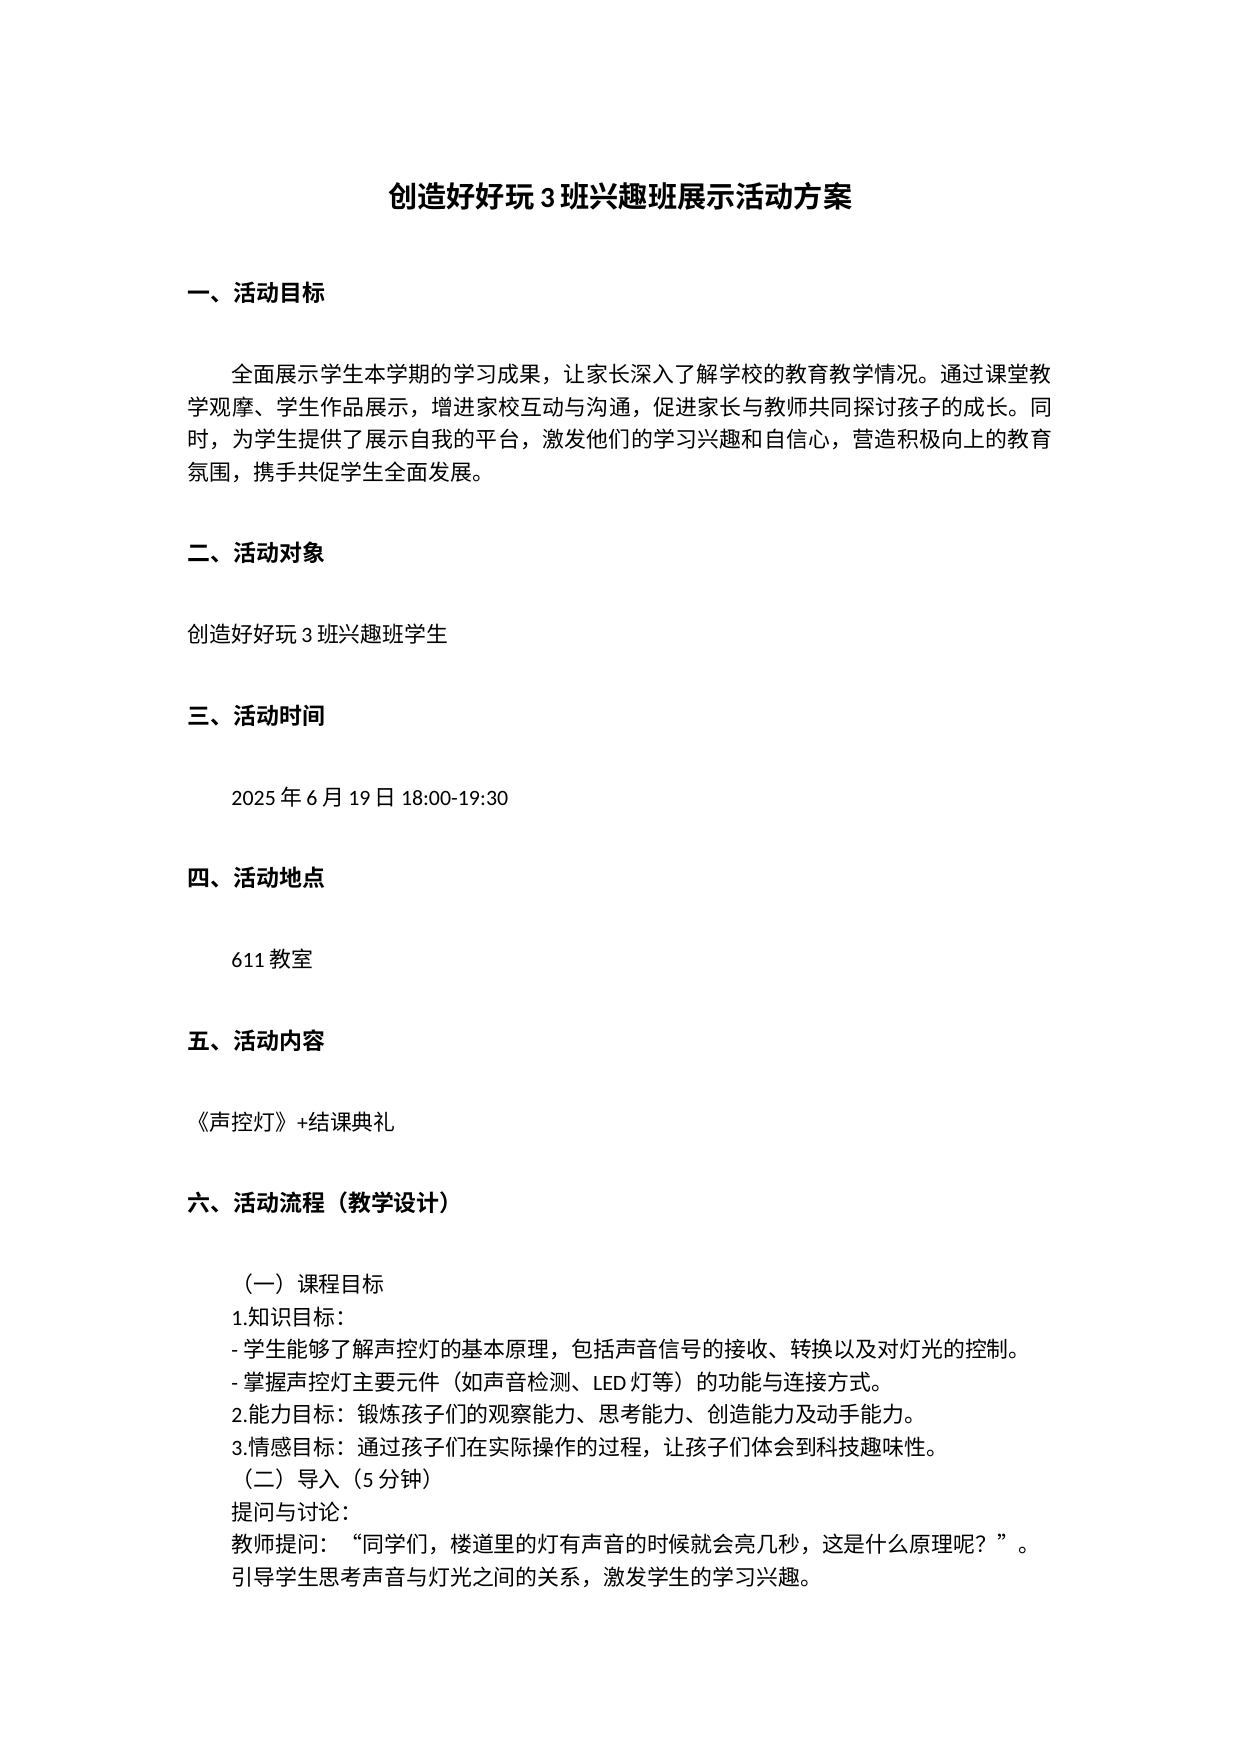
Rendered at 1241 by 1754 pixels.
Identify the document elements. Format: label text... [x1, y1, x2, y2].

text 创造好好玩3班兴趣班展示活动方案 [187, 162, 1053, 227]
list 活动流程（教学设计） [187, 1169, 1053, 1234]
list 四、活动地点 [187, 844, 1053, 909]
list 课程目标 [187, 1267, 1053, 1299]
list 2.能力目标：锻炼孩子们的观察能力、思考能力、创造能力及动手能力。 [187, 1397, 1053, 1429]
text 《声控灯》+结课典礼 [187, 1104, 1053, 1137]
list 活动目标 [187, 259, 1053, 324]
text 提问与讨论： [187, 1494, 1053, 1527]
list 全面展示学生本学期的学习成果，让家长深入了解学校的教育教学情况。通过课堂教学观摩、学生作品展示，增进家校互动与沟通，促进家长与教师共同探讨孩子的成长。同时，为学生提供了展示自我的平台，激发他们的学习兴趣和自信心，营造积极向上的教育氛围，携手共促学生全面发展。 [187, 357, 1053, 487]
text 2025年6月19日18:00-19:30 [187, 779, 1053, 812]
text 教师提问：“同学们，楼道里的灯有声音的时候就会亮几秒，这是什么原理呢？”。 [187, 1527, 1053, 1559]
list - 掌握声控灯主要元件（如声音检测、LED灯等）的功能与连接方式。 [187, 1364, 1053, 1397]
list 3.情感目标：通过孩子们在实际操作的过程，让孩子们体会到科技趣味性。 [187, 1429, 1053, 1462]
list 活动内容 [187, 1007, 1053, 1072]
list - 学生能够了解声控灯的基本原理，包括声音信号的接收、转换以及对灯光的控制。 [187, 1332, 1053, 1364]
text 611教室 [187, 942, 1053, 974]
list 活动对象 [187, 519, 1053, 584]
text 创造好好玩3班兴趣班学生 [187, 617, 1053, 649]
list 1.知识目标： [187, 1299, 1053, 1332]
list 三、活动时间 [187, 682, 1053, 747]
text 引导学生思考声音与灯光之间的关系，激发学生的学习兴趣。 [187, 1559, 1053, 1592]
text （二）导入（5分钟） [187, 1462, 1053, 1494]
